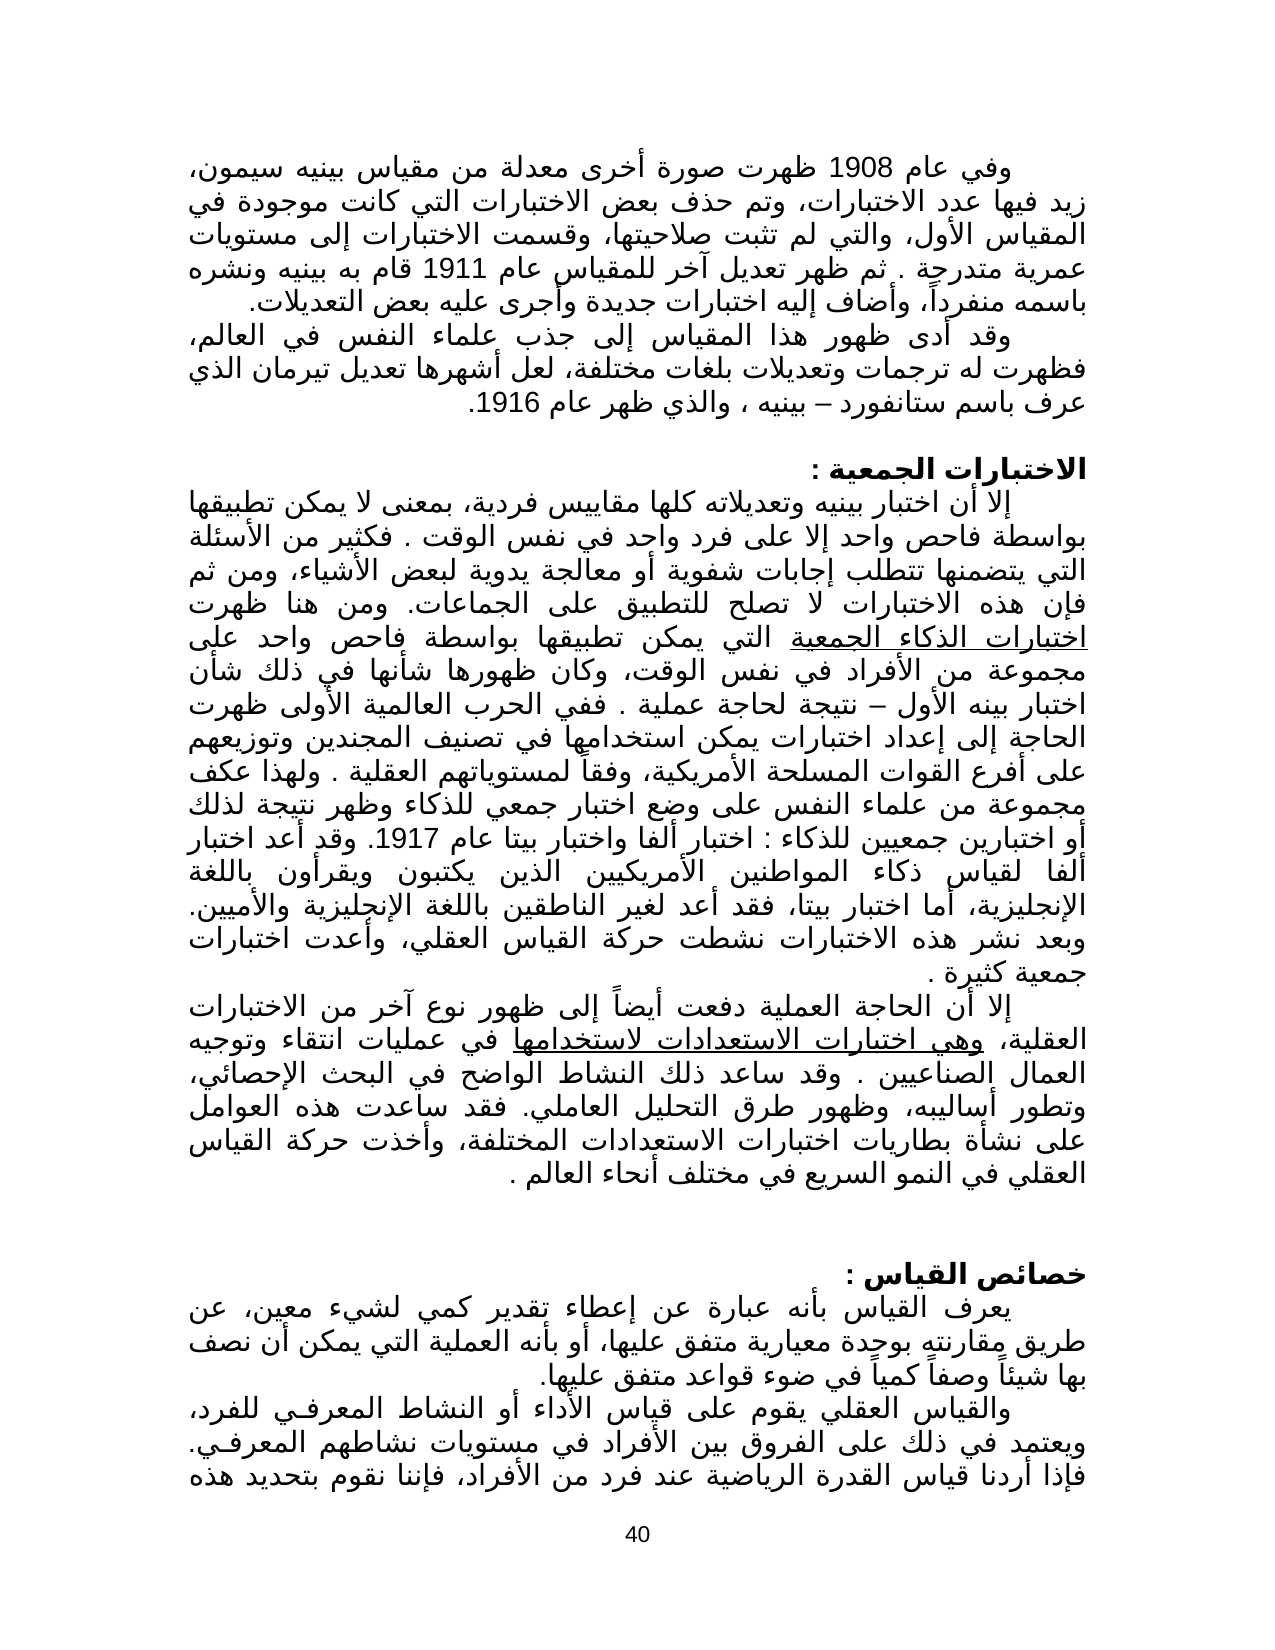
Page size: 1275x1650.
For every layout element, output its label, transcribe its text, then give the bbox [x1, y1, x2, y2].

text إلا أن اختبار بينيه وتعديلاته كلها مقاييس فردية، بمعنى لا يمكن تطبيقها بواسطة فاحص واحد إلا على فرد واحد في نفس الوقت . فكثير من الأسئلة التي يتضمنها تتطلب إجابات شفوية أو معالجة يدوية لبعض الأشياء، ومن ثم فإن هذه الاختبارات لا تصلح للتطبيق على الجماعات. ومن هنا ظهرت اختبارات الذكاء الجمعية التي يمكن تطبيقها بواسطة فاحص واحد على مجموعة من الأفراد في نفس الوقت، وكان ظهورها شأنها في ذلك شأن اختبار بينه الأول – نتيجة لحاجة عملية . ففي الحرب العالمية الأولى ظهرت الحاجة إلى إعداد اختبارات يمكن استخدامها في تصنيف المجندين وتوزيعهم على أفرع القوات المسلحة الأمريكية، وفقاً لمستوياتهم العقلية . ولهذا عكف مجموعة من علماء النفس على وضع اختبار جمعي للذكاء وظهر نتيجة لذلك أو اختبارين جمعيين للذكاء : اختبار ألفا واختبار بيتا عام 1917. وقد أعد اختبار ألفا لقياس ذكاء المواطنين الأمريكيين الذين يكتبون ويقرأون باللغة الإنجليزية، أما اختبار بيتا، فقد أعد لغير الناطقين باللغة الإنجليزية والأميين. وبعد نشر هذه الاختبارات نشطت حركة القياس العقلي، وأعدت اختبارات جمعية كثيرة . [187, 485, 1087, 988]
text يعرف القياس بأنه عبارة عن إعطاء تقدير كمي لشيء معين، عن طريق مقارنته بوحدة معيارية متفق عليها، أو بأنه العملية التي يمكن أن نصف بها شيئاً وصفاً كمياً في ضوء قواعد متفق عليها. [187, 1290, 1087, 1391]
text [187, 1391, 1087, 1492]
text وفي عام 1908 ظهرت صورة أخرى معدلة من مقياس بينيه سيمون، زيد فيها عدد الاختبارات، وتم حذف بعض الاختبارات التي كانت موجودة في المقياس الأول، والتي لم تثبت صلاحيتها، وقسمت الاختبارات إلى مستويات عمرية متدرجة . ثم ظهر تعديل آخر للمقياس عام 1911 قام به بينيه ونشره باسمه منفرداً، وأضاف إليه اختبارات جديدة وأجرى عليه بعض التعديلات. [187, 150, 1087, 318]
text خصائص القياس : [187, 1257, 1087, 1290]
text الاختبارات الجمعية : [187, 452, 1087, 485]
text إلا أن الحاجة العملية دفعت أيضاً إلى ظهور نوع آخر من الاختبارات العقلية، وهي اختبارات الاستعدادات لاستخدامها في عمليات انتقاء وتوجيه العمال الصناعيين . وقد ساعد ذلك النشاط الواضح في البحث الإحصائي، وتطور أساليبه، وظهور طرق التحليل العاملي. فقد ساعدت هذه العوامل على نشأة بطاريات اختبارات الاستعدادات المختلفة، وأخذت حركة القياس العقلي في النمو السريع في مختلف أنحاء العالم . [187, 988, 1087, 1190]
text وقد أدى ظهور هذا المقياس إلى جذب علماء النفس في العالم، فظهرت له ترجمات وتعديلات بلغات مختلفة، لعل أشهرها تعديل تيرمان الذي عرف باسم ستانفورد – بينيه ، والذي ظهر عام 1916. [187, 318, 1087, 418]
